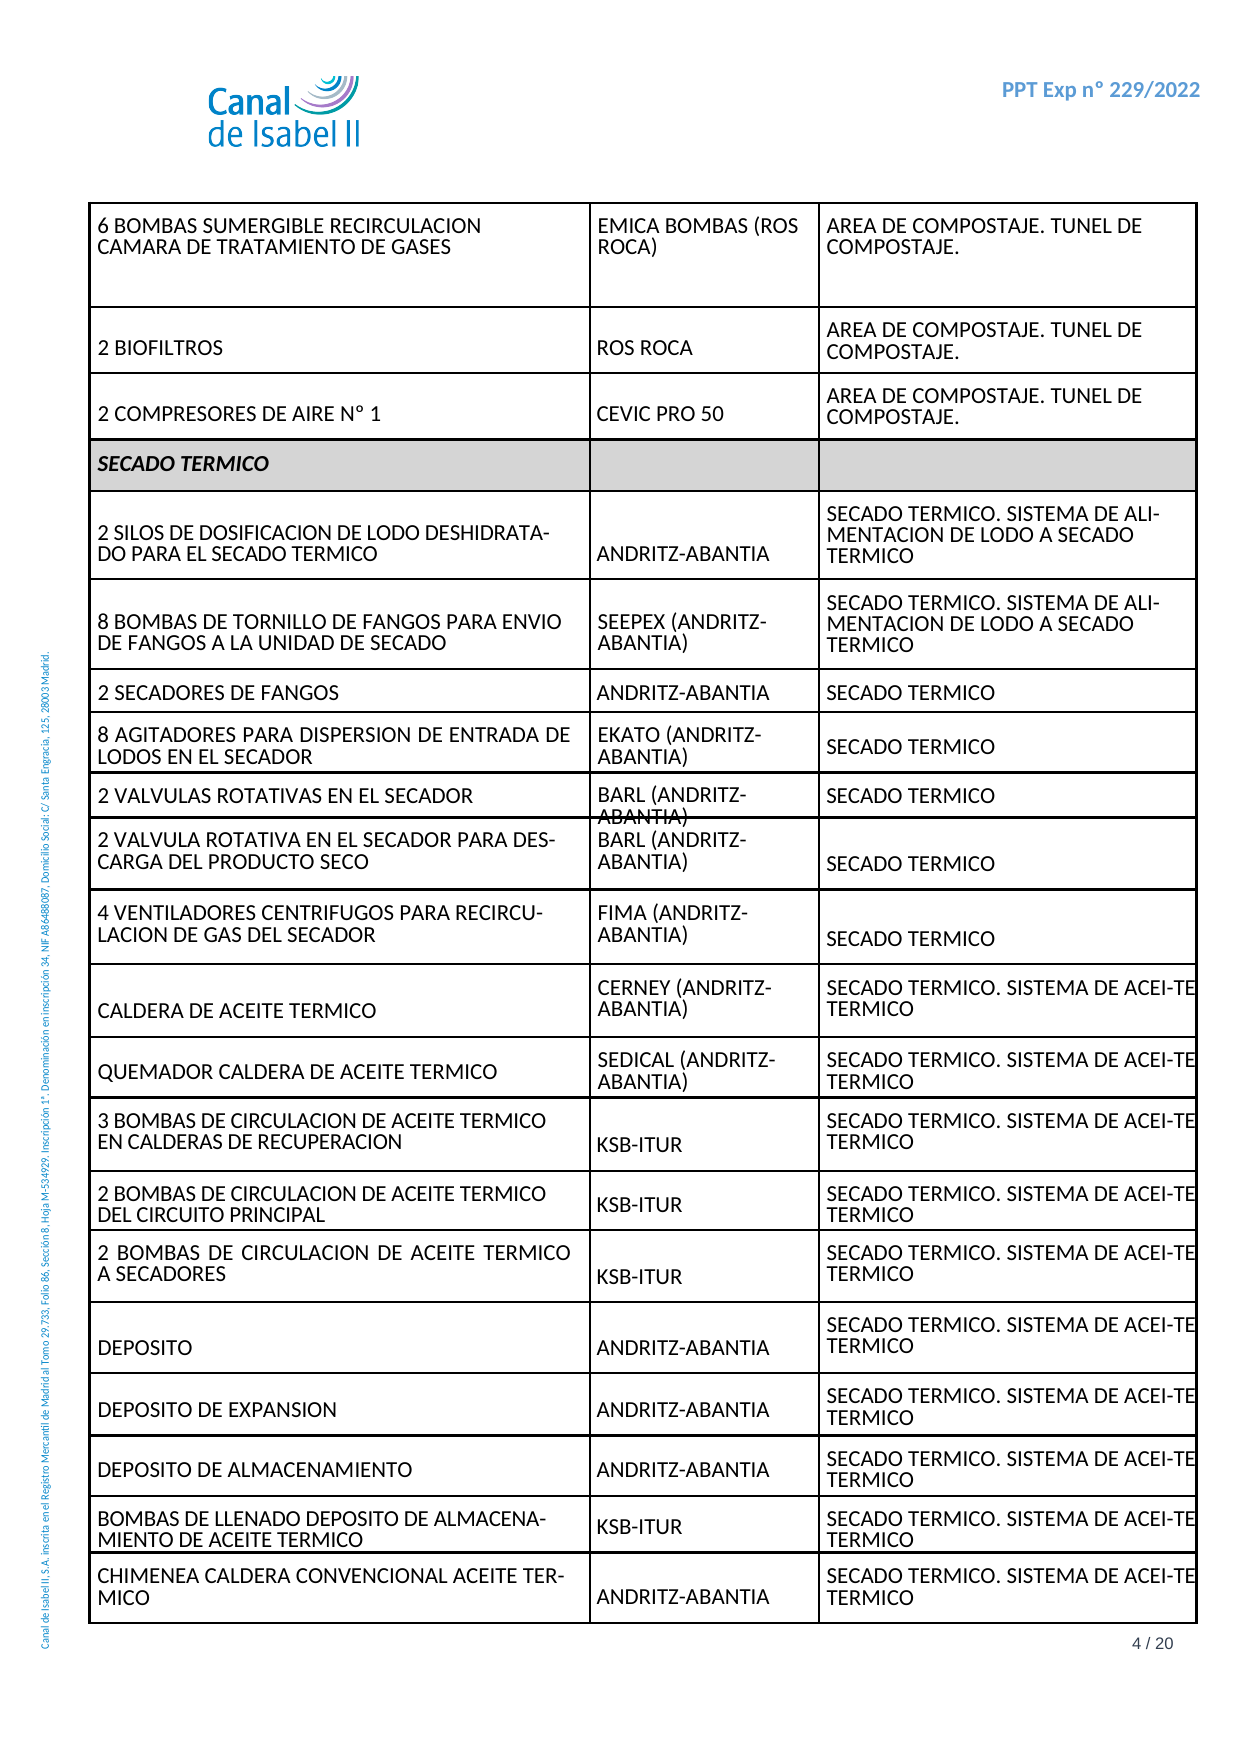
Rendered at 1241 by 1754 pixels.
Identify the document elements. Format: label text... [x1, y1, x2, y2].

picture [40, 803, 48, 812]
picture [41, 1179, 48, 1188]
picture [42, 1137, 48, 1149]
picture [40, 1377, 48, 1382]
picture [42, 1249, 48, 1262]
picture [42, 983, 50, 991]
table_cell SECADO TERMICO. SISTEMA DE ACEI-TE TERMICO [820, 1099, 1195, 1169]
table_cell 3 BOMBAS DE CIRCULACION DE ACEITE TERMICO EN CALDERAS DE RECUPERACION [91, 1099, 589, 1169]
table_cell DEPOSITO DE ALMACENAMIENTO [91, 1437, 589, 1495]
table_cell AREA DE COMPOSTAJE. TUNEL DE COMPOSTAJE. [820, 204, 1195, 306]
picture [41, 1560, 48, 1566]
picture [42, 863, 48, 870]
table_cell 2 BIOFILTROS [91, 308, 589, 372]
table_cell CEVIC PRO 50 [591, 374, 818, 438]
table_cell 2 BOMBAS DE CIRCULACION DE ACEITE TERMICO DEL CIRCUITO PRINCIPAL [91, 1172, 589, 1229]
table_cell [820, 441, 1195, 490]
table_cell KSB-ITUR [591, 1231, 818, 1301]
picture [40, 1272, 48, 1282]
table_cell BOMBAS DE LLENADO DEPOSITO DE ALMACENA- MIENTO DE ACEITE TERMICO [91, 1497, 589, 1551]
picture [42, 1544, 48, 1552]
picture [41, 1526, 48, 1532]
picture [40, 1228, 48, 1233]
table_cell ANDRITZ-ABANTIA [591, 670, 818, 711]
table_cell ANDRITZ-ABANTIA [591, 1437, 818, 1495]
table_cell ANDRITZ-ABANTIA [591, 1554, 818, 1622]
table_cell KSB-ITUR [591, 1172, 818, 1229]
table_cell SECADO TERMICO [820, 713, 1195, 771]
picture [42, 1069, 48, 1078]
table_cell BARL (ANDRITZ-ABANTIA) [591, 774, 818, 816]
table_cell ROS ROCA [591, 308, 818, 372]
picture [212, 130, 220, 144]
table_cell AREA DE COMPOSTAJE. TUNEL DE COMPOSTAJE. [820, 374, 1195, 438]
picture [40, 1389, 48, 1394]
table_cell FIMA (ANDRITZ-ABANTIA) [591, 891, 818, 963]
table_cell ANDRITZ-ABANTIA [591, 1374, 818, 1434]
picture [42, 1629, 48, 1637]
picture [42, 759, 50, 768]
table_cell SECADO TERMICO [820, 891, 1195, 963]
picture [42, 1600, 48, 1608]
table_cell 8 BOMBAS DE TORNILLO DE FANGOS PARA ENVIO DE FANGOS A LA UNIDAD DE SECADO [91, 580, 589, 667]
table_cell QUEMADOR CALDERA DE ACEITE TERMICO [91, 1038, 589, 1096]
table_cell SECADO TERMICO. SISTEMA DE ACEI-TE TERMICO [820, 1437, 1195, 1495]
picture [40, 693, 48, 713]
table_cell 2 VALVULAS ROTATIVAS EN EL SECADOR [91, 774, 589, 816]
table_cell 2 VALVULA ROTATIVA EN EL SECADOR PARA DES- CARGA DEL PRODUCTO SECO [91, 819, 589, 888]
table_cell SECADO TERMICO. SISTEMA DE ACEI-TE TERMICO [820, 965, 1195, 1036]
picture [42, 999, 48, 1011]
table_cell 2 COMPRESORES DE AIRE Nº 1 [91, 374, 589, 438]
table_cell KSB-ITUR [591, 1099, 818, 1169]
picture [41, 872, 48, 882]
table_cell [591, 441, 818, 490]
table_cell DEPOSITO DE EXPANSION [91, 1374, 589, 1434]
picture [40, 893, 48, 903]
table_cell SECADO TERMICO [820, 774, 1195, 816]
table_cell CHIMENEA CALDERA CONVENCIONAL ACEITE TER- MICO [91, 1554, 589, 1622]
picture [41, 957, 48, 967]
table_cell SECADO TERMICO. SISTEMA DE ACEI-TE TERMICO [820, 1497, 1195, 1551]
picture [42, 1484, 50, 1494]
picture [42, 1060, 48, 1067]
table_cell SECADO TERMICO. SISTEMA DE ACEI-TE TERMICO [820, 1231, 1195, 1301]
table_cell CERNEY (ANDRITZ- ABANTIA) [591, 965, 818, 1036]
picture [41, 778, 48, 784]
table_cell 6 BOMBAS SUMERGIBLE RECIRCULACION CAMARA DE TRATAMIENTO DE GASES [91, 204, 589, 306]
table_cell CALDERA DE ACEITE TERMICO [91, 965, 589, 1036]
table_cell BARL (ANDRITZ-ABANTIA) [591, 819, 818, 888]
picture [40, 904, 48, 924]
picture [40, 1410, 48, 1420]
picture [41, 792, 48, 800]
picture [40, 925, 48, 936]
table_cell 2 SILOS DE DOSIFICACION DE LODO DESHIDRATA- DO PARA EL SECADO TERMICO [91, 492, 589, 578]
table_cell 8 AGITADORES PARA DISPERSION DE ENTRADA DE LODOS EN EL SECADOR [91, 713, 589, 771]
table_cell SECADO TERMICO. SISTEMA DE ACEI-TE TERMICO [820, 1172, 1195, 1229]
table_cell SECADO TERMICO. SISTEMA DE ACEI-TE TERMICO [820, 1303, 1195, 1372]
table_cell DEPOSITO [91, 1303, 589, 1372]
table_cell ANDRITZ-ABANTIA [591, 492, 818, 578]
table_cell SEDICAL (ANDRITZ- ABANTIA) [591, 1038, 818, 1096]
picture [41, 832, 48, 841]
table_cell EKATO (ANDRITZ-ABANTIA) [591, 713, 818, 771]
table_cell 2 SECADORES DE FANGOS [91, 670, 589, 711]
table_cell SECADO TERMICO [91, 441, 589, 490]
table_cell SECADO TERMICO [820, 670, 1195, 711]
picture [42, 1121, 50, 1129]
table_cell KSB-ITUR [591, 1497, 818, 1551]
table_cell AREA DE COMPOSTAJE. TUNEL DE COMPOSTAJE. [820, 308, 1195, 372]
table_cell SECADO TERMICO. SISTEMA DE ALI-MENTACION DE LODO A SECADO TERMICO [820, 580, 1195, 667]
picture [42, 1347, 48, 1354]
table_cell SECADO TERMICO. SISTEMA DE ACEI-TE TERMICO [820, 1038, 1195, 1096]
picture [41, 724, 48, 733]
table_cell 2 BOMBAS DE CIRCULACION DE ACEITE TERMICO A SECADORES [91, 1231, 589, 1301]
picture [40, 1113, 48, 1118]
table_cell EMICA BOMBAS (ROS ROCA) [591, 204, 818, 306]
picture [41, 1310, 48, 1320]
table_cell SECADO TERMICO. SISTEMA DE ALI-MENTACION DE LODO A SECADO TERMICO [820, 492, 1195, 578]
table_cell 4 VENTILADORES CENTRIFUGOS PARA RECIRCU- LACION DE GAS DEL SECADOR [91, 891, 589, 963]
table_cell SECADO TERMICO. SISTEMA DE ACEI-TE TERMICO [820, 1374, 1195, 1434]
table_cell SECADO TERMICO [820, 819, 1195, 888]
table_cell ANDRITZ-ABANTIA [591, 1303, 818, 1372]
picture [40, 655, 48, 661]
picture [40, 975, 48, 980]
table_cell SEEPEX (ANDRITZ- ABANTIA) [591, 580, 818, 667]
picture [208, 76, 359, 147]
picture [40, 1036, 48, 1042]
picture [40, 666, 48, 671]
picture [40, 1241, 48, 1247]
table_cell SECADO TERMICO. SISTEMA DE ACEI-TE TERMICO [820, 1554, 1195, 1622]
picture [40, 1613, 48, 1623]
